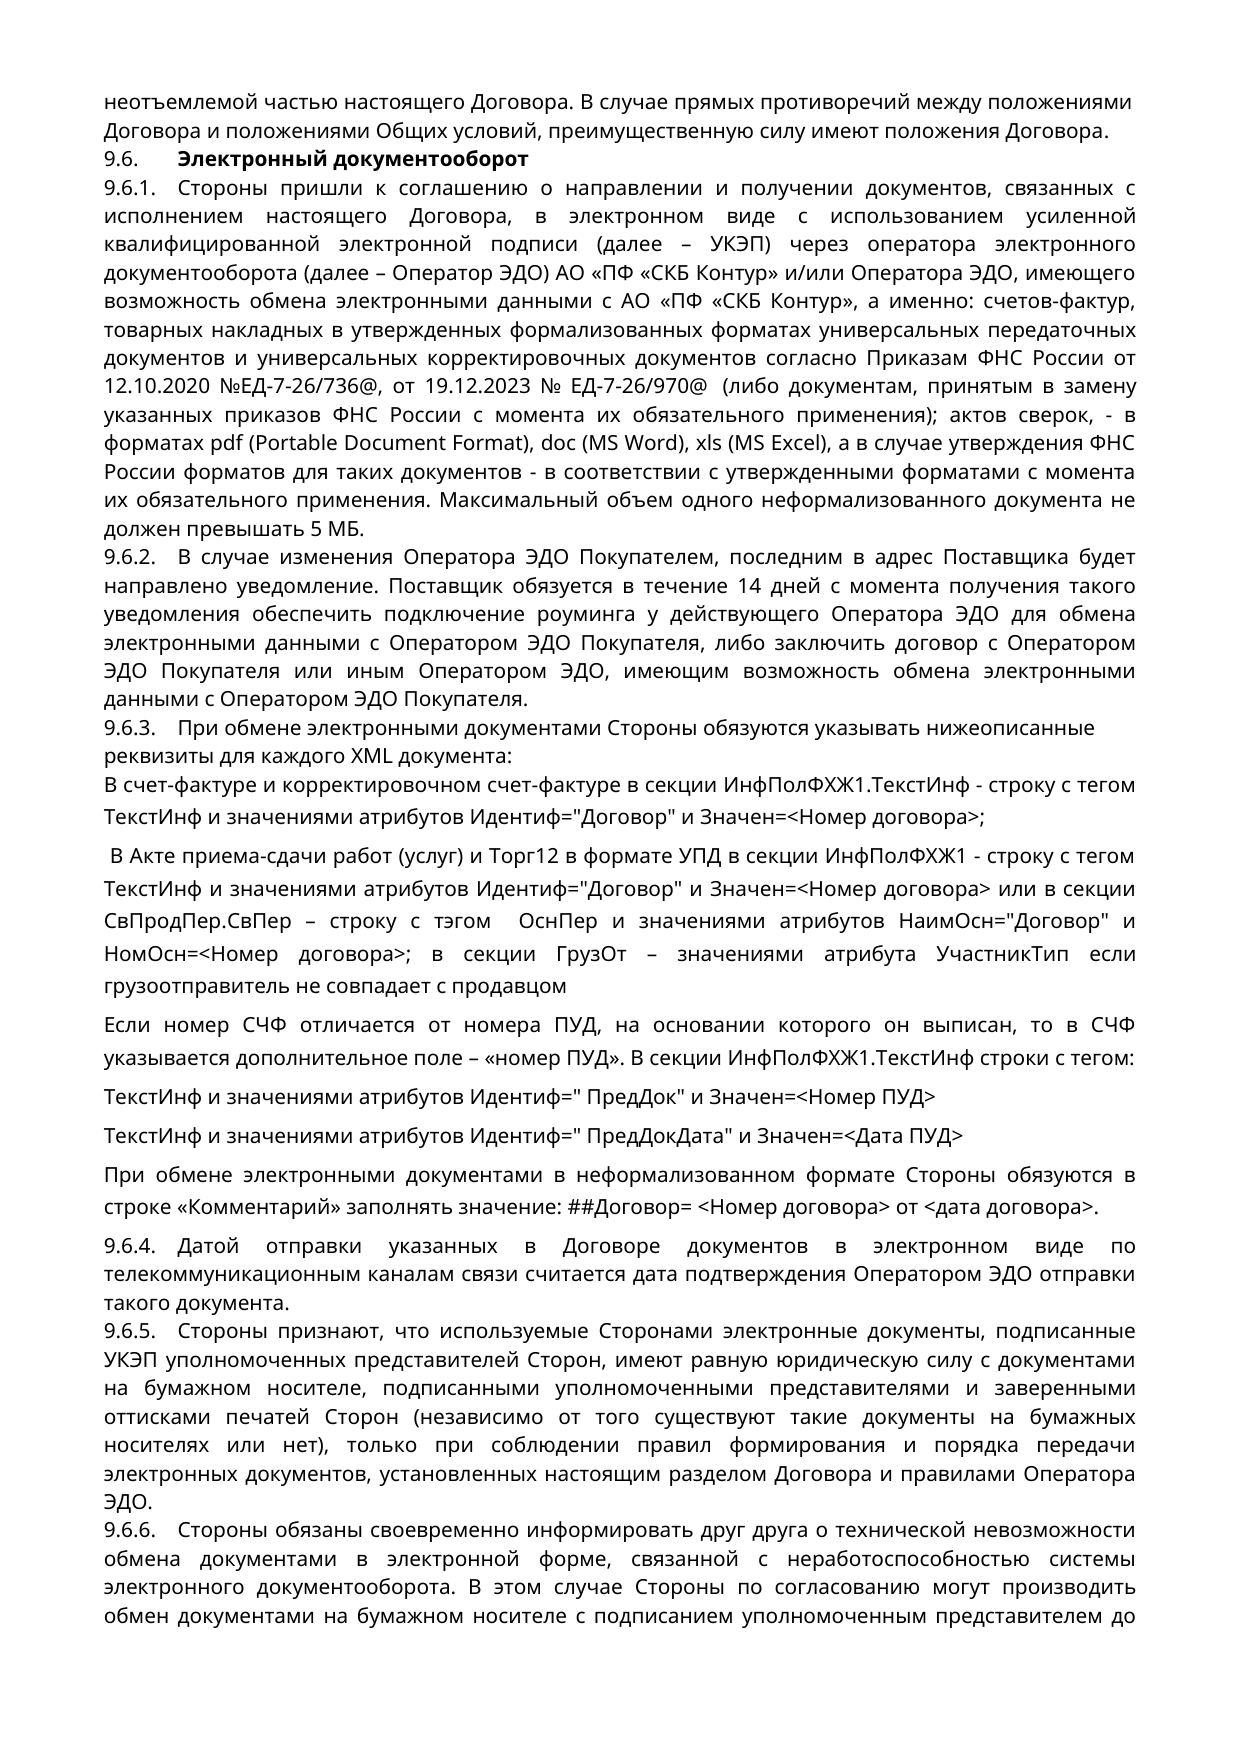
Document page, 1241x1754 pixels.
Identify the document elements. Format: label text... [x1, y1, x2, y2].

list Датой отправки указанных в Договоре документов в электронном виде по телекоммуникационным каналам связи считается дата подтверждения Оператором ЭДО отправки такого документа. [103, 1231, 1137, 1316]
text ТекстИнф и значениями атрибутов Идентиф=" ПредДокДата" и Значен=<Дата ПУД> [103, 1121, 1137, 1149]
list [103, 87, 1133, 144]
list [103, 1516, 1137, 1629]
text При обмене электронными документами в неформализованном формате Стороны обязуются в строке «Комментарий» заполнять значение: ##Договор= <Номер договора> от <дата договора>. [103, 1160, 1137, 1221]
list При обмене электронными документами Стороны обязуются указывать нижеописанные реквизиты для каждого XML документа: [103, 713, 1137, 770]
text В Акте приема-сдачи работ (услуг) и Торг12 в формате УПД в секции ИнфПолФХЖ1 - строку с тегом ТекстИнф и значениями атрибутов Идентиф="Договор" и Значен=<Номер договора> или в секции СвПродПер.СвПер – строку с тэгом ОснПер и значениями атрибутов НаимОсн="Договор" и НомОсн=<Номер договора>; в секции ГрузОт – значениями атрибута УчастникТип если грузоотправитель не совпадает с продавцом [103, 841, 1137, 1000]
list Стороны пришли к соглашению о направлении и получении документов, связанных с исполнением настоящего Договора, в электронном виде с использованием усиленной квалифицированной электронной подписи (далее – УКЭП) через оператора электронного документооборота (далее – Оператор ЭДО) АО «ПФ «СКБ Контур» и/или Оператора ЭДО, имеющего возможность обмена электронными данными с АО «ПФ «СКБ Контур», а именно: счетов-фактур, товарных накладных в утвержденных формализованных форматах универсальных передаточных документов и универсальных корректировочных документов согласно Приказам ФНС России от 12.10.2020 №ЕД-7-26/736@, от 19.12.2023 № ЕД-7-26/970@ (либо документам, принятым в замену указанных приказов ФНС России с момента их обязательного применения); актов сверок, - в форматах pdf (Portable Document Format), doc (MS Word), xls (MS Excel), а в случае утверждения ФНС России форматов для таких документов - в соответствии с утвержденными форматами с момента их обязательного применения. Максимальный объем одного неформализованного документа не должен превышать 5 МБ. [103, 173, 1137, 542]
list Электронный документооборот [103, 144, 1137, 173]
text В счет-фактуре и корректировочном счет-фактуре в секции ИнфПолФХЖ1.ТекстИнф - строку с тегом ТекстИнф и значениями атрибутов Идентиф="Договор" и Значен=<Номер договора>; [103, 770, 1137, 831]
text Если номер СЧФ отличается от номера ПУД, на основании которого он выписан, то в СЧФ указывается дополнительное поле – «номер ПУД». В секции ИнфПолФХЖ1.ТекстИнф строки с тегом: [103, 1011, 1137, 1072]
list Стороны признают, что используемые Сторонами электронные документы, подписанные УКЭП уполномоченных представителей Сторон, имеют равную юридическую силу с документами на бумажном носителе, подписанными уполномоченными представителями и заверенными оттисками печатей Сторон (независимо от того существуют такие документы на бумажных носителях или нет), только при соблюдении правил формирования и порядка передачи электронных документов, установленных настоящим разделом Договора и правилами Оператора ЭДО. [103, 1316, 1137, 1516]
text ТекстИнф и значениями атрибутов Идентиф=" ПредДок" и Значен=<Номер ПУД> [103, 1082, 1137, 1110]
list В случае изменения Оператора ЭДО Покупателем, последним в адрес Поставщика будет направлено уведомление. Поставщик обязуется в течение 14 дней с момента получения такого уведомления обеспечить подключение роуминга у действующего Оператора ЭДО для обмена электронными данными с Оператором ЭДО Покупателя, либо заключить договор с Оператором ЭДО Покупателя или иным Оператором ЭДО, имеющим возможность обмена электронными данными с Оператором ЭДО Покупателя. [103, 542, 1137, 713]
